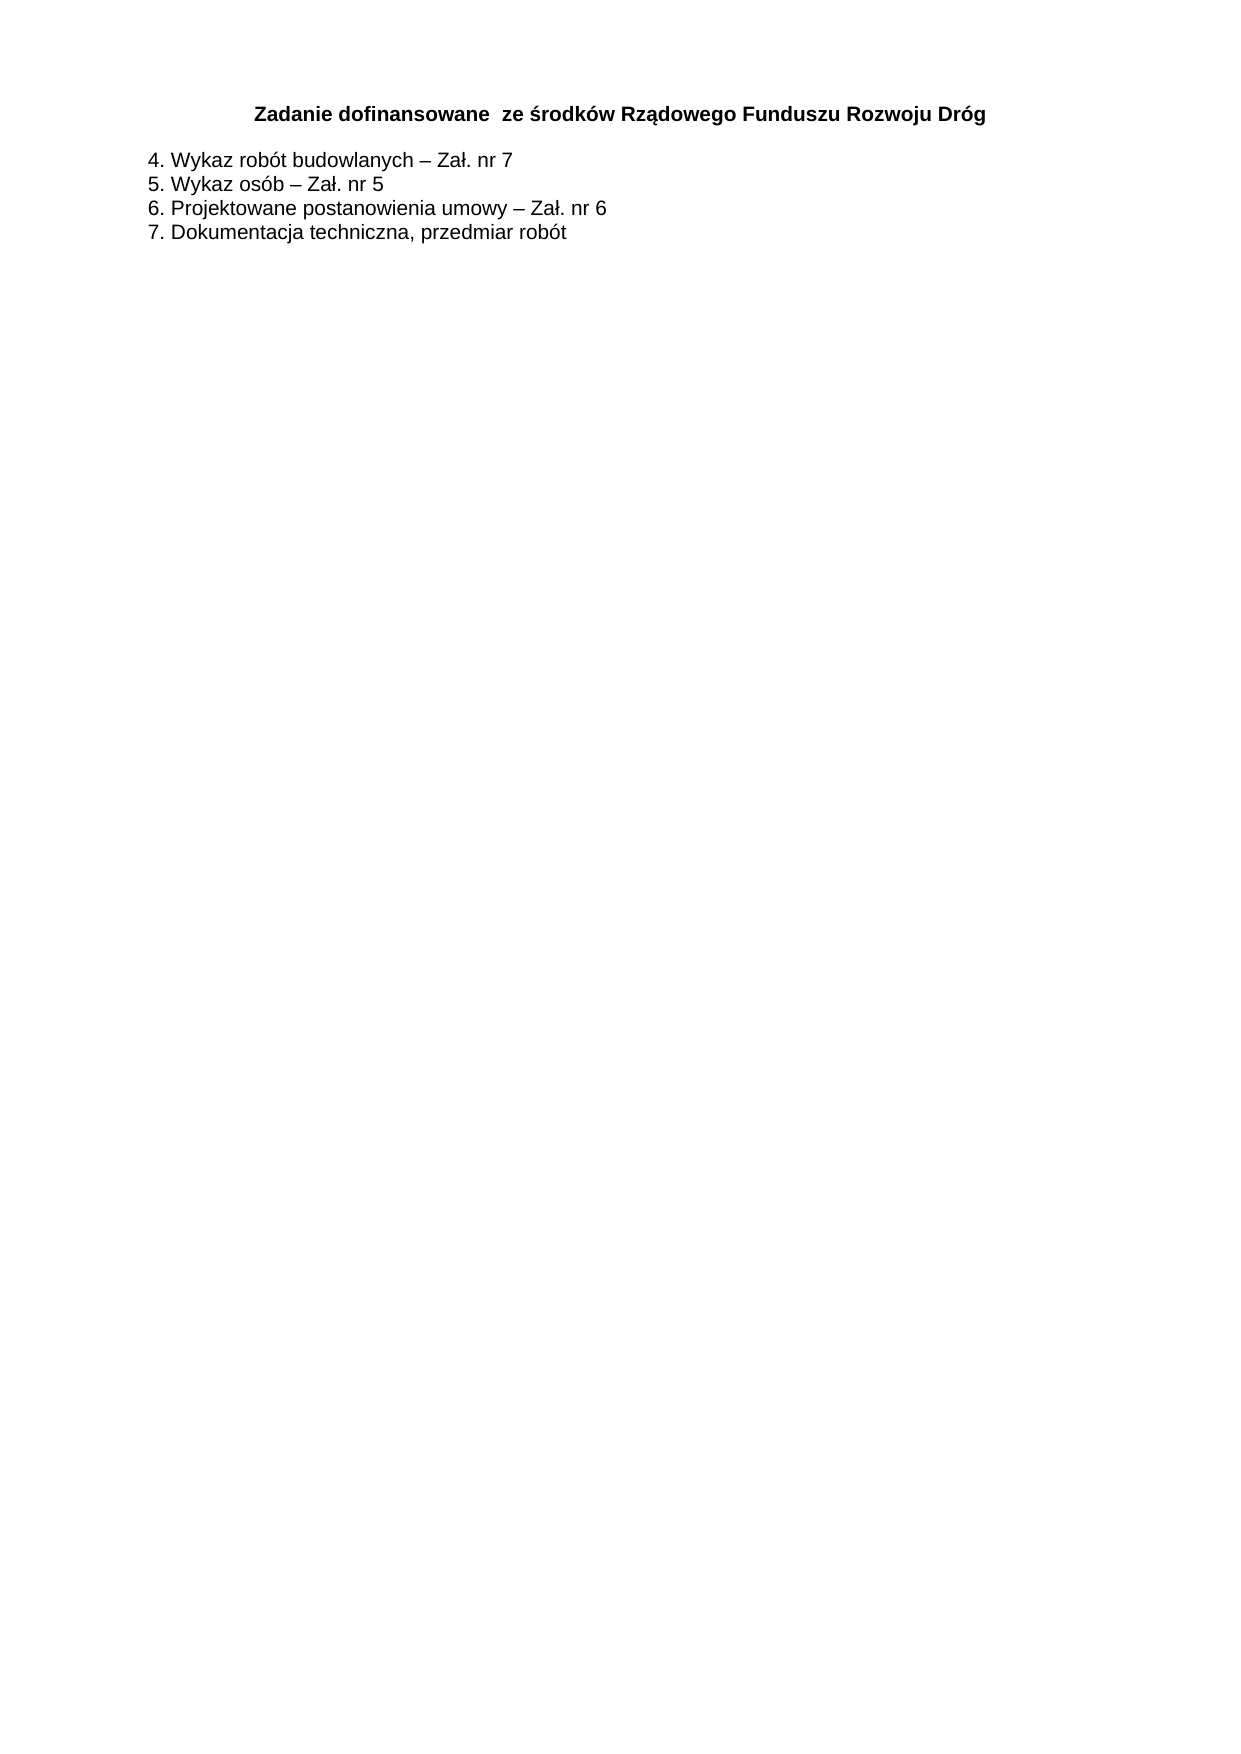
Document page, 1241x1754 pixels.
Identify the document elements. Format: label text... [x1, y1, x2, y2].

text 5. Wykaz osób – Zał. nr 5 [148, 172, 1093, 196]
text 4. Wykaz robót budowlanych – Zał. nr 7 [148, 148, 1093, 172]
text 7. Dokumentacja techniczna, przedmiar robót [148, 219, 1093, 243]
text 6. Projektowane postanowienia umowy – Zał. nr 6 [148, 196, 1093, 219]
